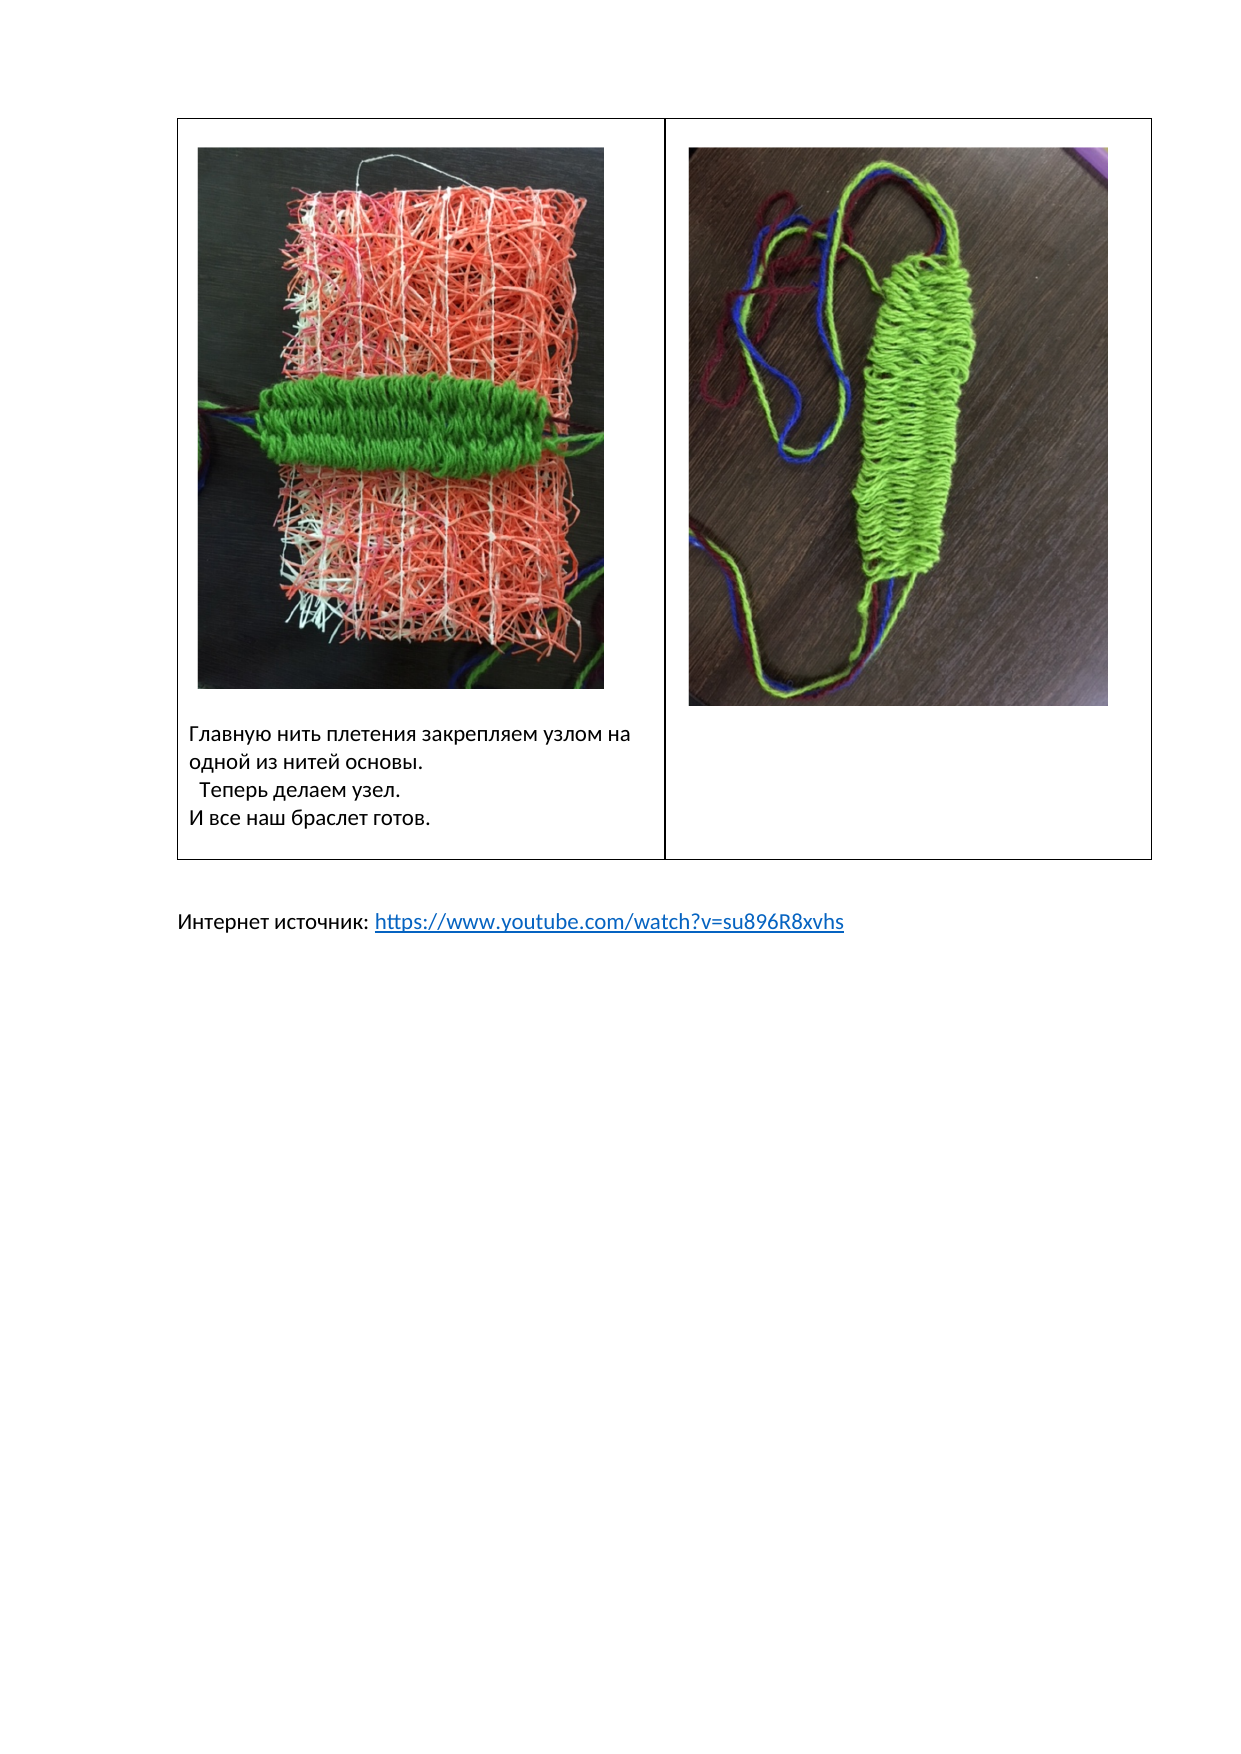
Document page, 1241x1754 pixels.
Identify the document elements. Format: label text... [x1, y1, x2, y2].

picture [689, 148, 1108, 706]
picture [198, 148, 604, 689]
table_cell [178, 119, 664, 859]
table_cell [666, 119, 1151, 859]
text Интернет источник: https://www.youtube.com/watch?v=su896R8xvhs [177, 907, 1152, 935]
